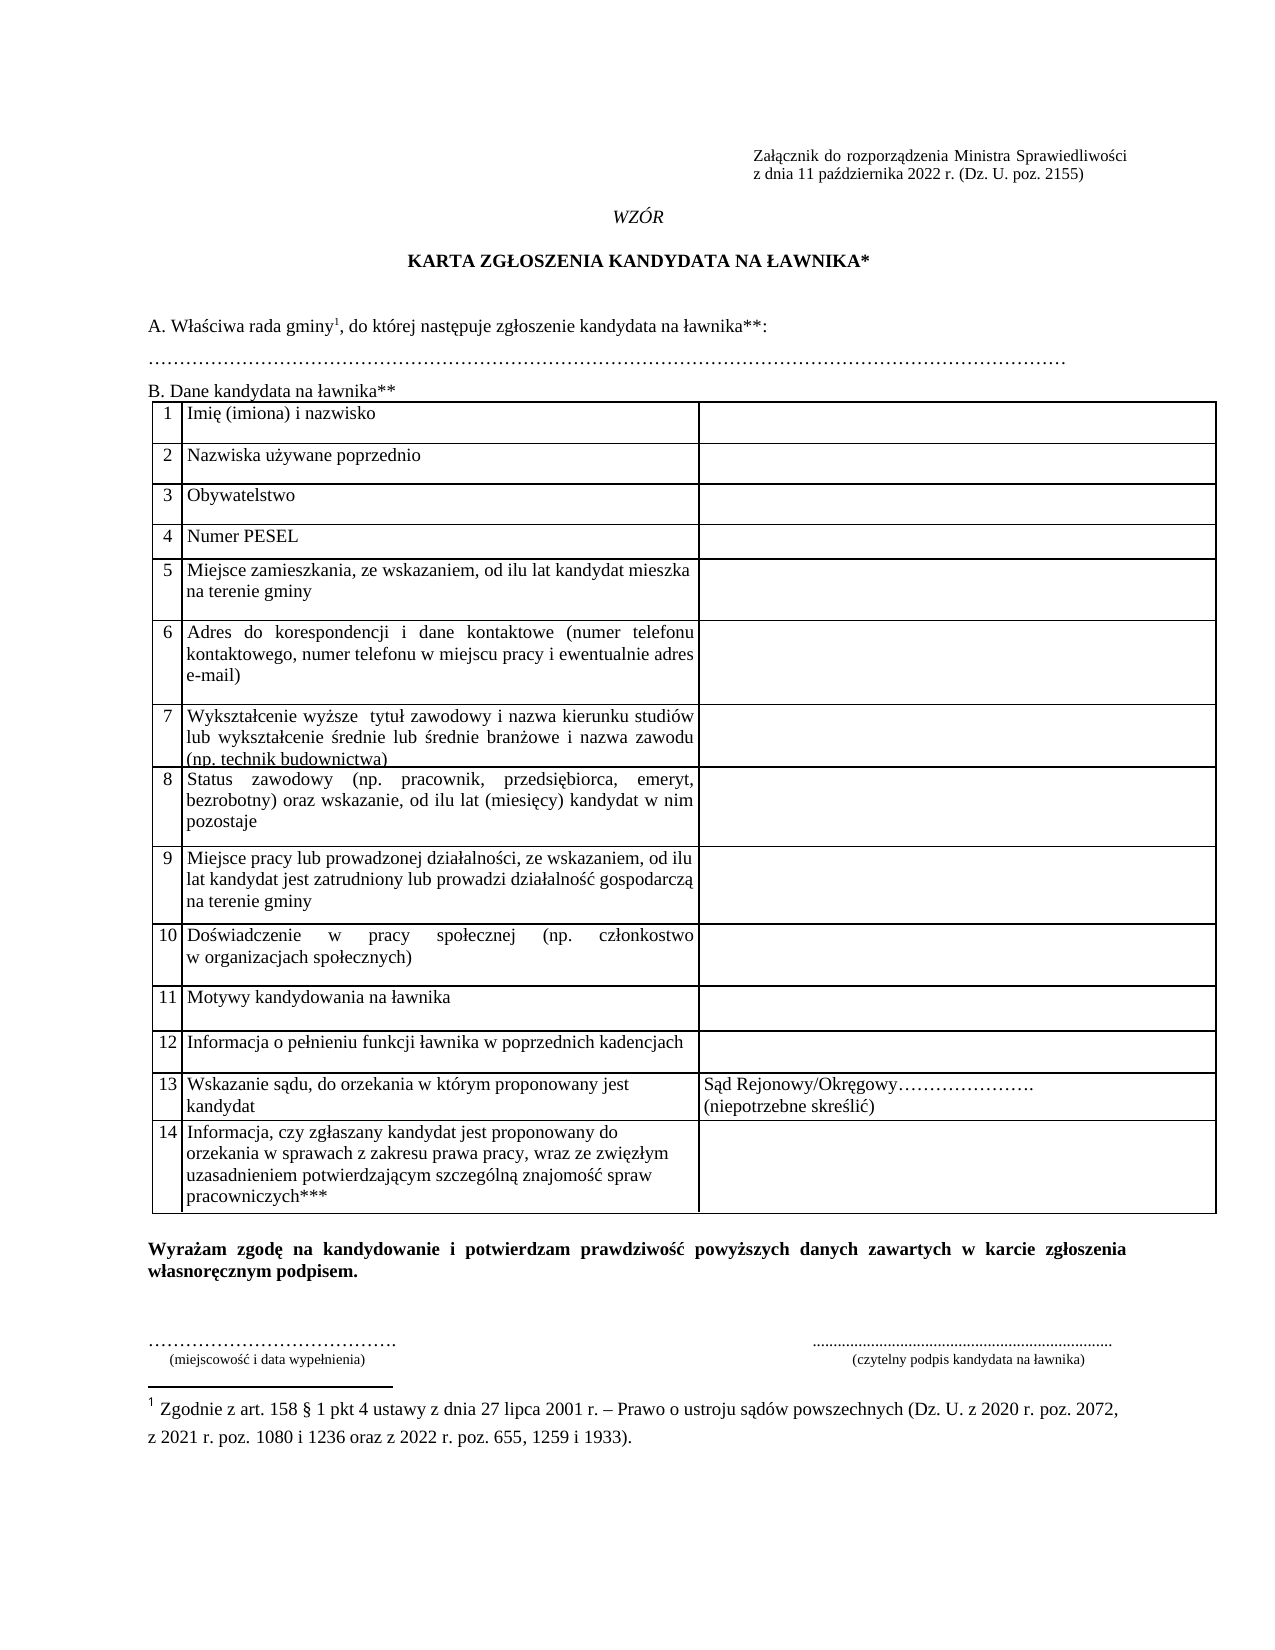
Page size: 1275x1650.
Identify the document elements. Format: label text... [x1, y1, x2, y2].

table_cell 10 [153, 925, 181, 985]
text KARTA ZGŁOSZENIA KANDYDATA NA ŁAWNIKA* [150, 250, 1127, 272]
text B. Dane kandydata na ławnika** [148, 379, 1127, 401]
table_cell Miejsce zamieszkania, ze wskazaniem, od ilu lat kandydat mieszka na terenie gminy [183, 560, 698, 620]
table_cell 13 [153, 1074, 181, 1120]
table_cell Doświadczenie w pracy społecznej (np. członkostwo w organizacjach społecznych) [183, 925, 698, 985]
table_cell [700, 925, 1215, 985]
table_cell 2 [153, 444, 181, 483]
table_cell Obywatelstwo [183, 485, 698, 523]
table_cell 11 [153, 987, 181, 1030]
table_cell Informacja, czy zgłaszany kandydat jest proponowany do orzekania w sprawach z zakresu prawa pracy, wraz ze zwięzłym uzasadnieniem potwierdzającym szczególną znajomość spraw pracowniczych*** [183, 1121, 698, 1212]
table_cell [700, 1032, 1215, 1072]
table_cell 3 [153, 485, 181, 523]
table_cell [700, 768, 1215, 846]
table_cell [700, 621, 1215, 704]
table_cell 12 [153, 1032, 181, 1072]
table_cell [700, 485, 1215, 523]
table_cell [700, 705, 1215, 766]
table_cell [700, 847, 1215, 923]
table_cell Numer PESEL [183, 525, 698, 558]
table_header Imię (imiona) i nazwisko [183, 403, 698, 442]
table_cell [700, 444, 1215, 483]
text …………………………………. ........................................................................ [148, 1329, 1127, 1351]
table_cell 6 [153, 621, 181, 704]
text Załącznik do rozporządzenia Ministra Sprawiedliwości z dnia 11 października 2022 r. (Dz. U. poz. 2155) [753, 148, 1127, 183]
table_cell 8 [153, 768, 181, 846]
table_cell [700, 525, 1215, 558]
table_cell Adres do korespondencji i dane kontaktowe (numer telefonu kontaktowego, numer telefonu w miejscu pracy i ewentualnie adres e-mail) [183, 621, 698, 704]
table_cell Nazwiska używane poprzednio [183, 444, 698, 483]
table_header [700, 403, 1215, 442]
table_cell Informacja o pełnieniu funkcji ławnika w poprzednich kadencjach [183, 1032, 698, 1072]
text (miejscowość i data wypełnienia) (czytelny podpis kandydata na ławnika) [148, 1351, 1127, 1368]
text WZÓR [150, 206, 1127, 227]
table_cell Status zawodowy (np. pracownik, przedsiębiorca, emeryt, bezrobotny) oraz wskazanie, od ilu lat (miesięcy) kandydat w nim pozostaje [183, 768, 698, 846]
table_header 1 [153, 403, 181, 442]
table_cell [700, 987, 1215, 1030]
text Wyrażam zgodę na kandydowanie i potwierdzam prawdziwość powyższych danych zawartych w karcie zgłoszenia własnoręcznym podpisem. [148, 1238, 1127, 1281]
table_cell [700, 1121, 1215, 1212]
table_cell Wskazanie sądu, do orzekania w którym proponowany jest kandydat [183, 1074, 698, 1120]
table_cell 5 [153, 560, 181, 620]
table_cell Wykształcenie wyższe tytuł zawodowy i nazwa kierunku studiów lub wykształcenie średnie lub średnie branżowe i nazwa zawodu (np. technik budownictwa) [183, 705, 698, 766]
table_cell 9 [153, 847, 181, 923]
table_cell Motywy kandydowania na ławnika [183, 987, 698, 1030]
table_cell 4 [153, 525, 181, 558]
table_cell [700, 560, 1215, 620]
text ………………………………………………………………………………………………………………………………… [148, 347, 1127, 369]
table_cell Sąd Rejonowy/Okręgowy…………………. (niepotrzebne skreślić) [700, 1074, 1215, 1120]
text A. Właściwa rada gminy, do której następuje zgłoszenie kandydata na ławnika**: [148, 315, 1127, 336]
table_cell 7 [153, 705, 181, 766]
table_cell Miejsce pracy lub prowadzonej działalności, ze wskazaniem, od ilu lat kandydat jest zatrudniony lub prowadzi działalność gospodarczą na terenie gminy [183, 847, 698, 923]
table_cell 14 [153, 1121, 181, 1212]
